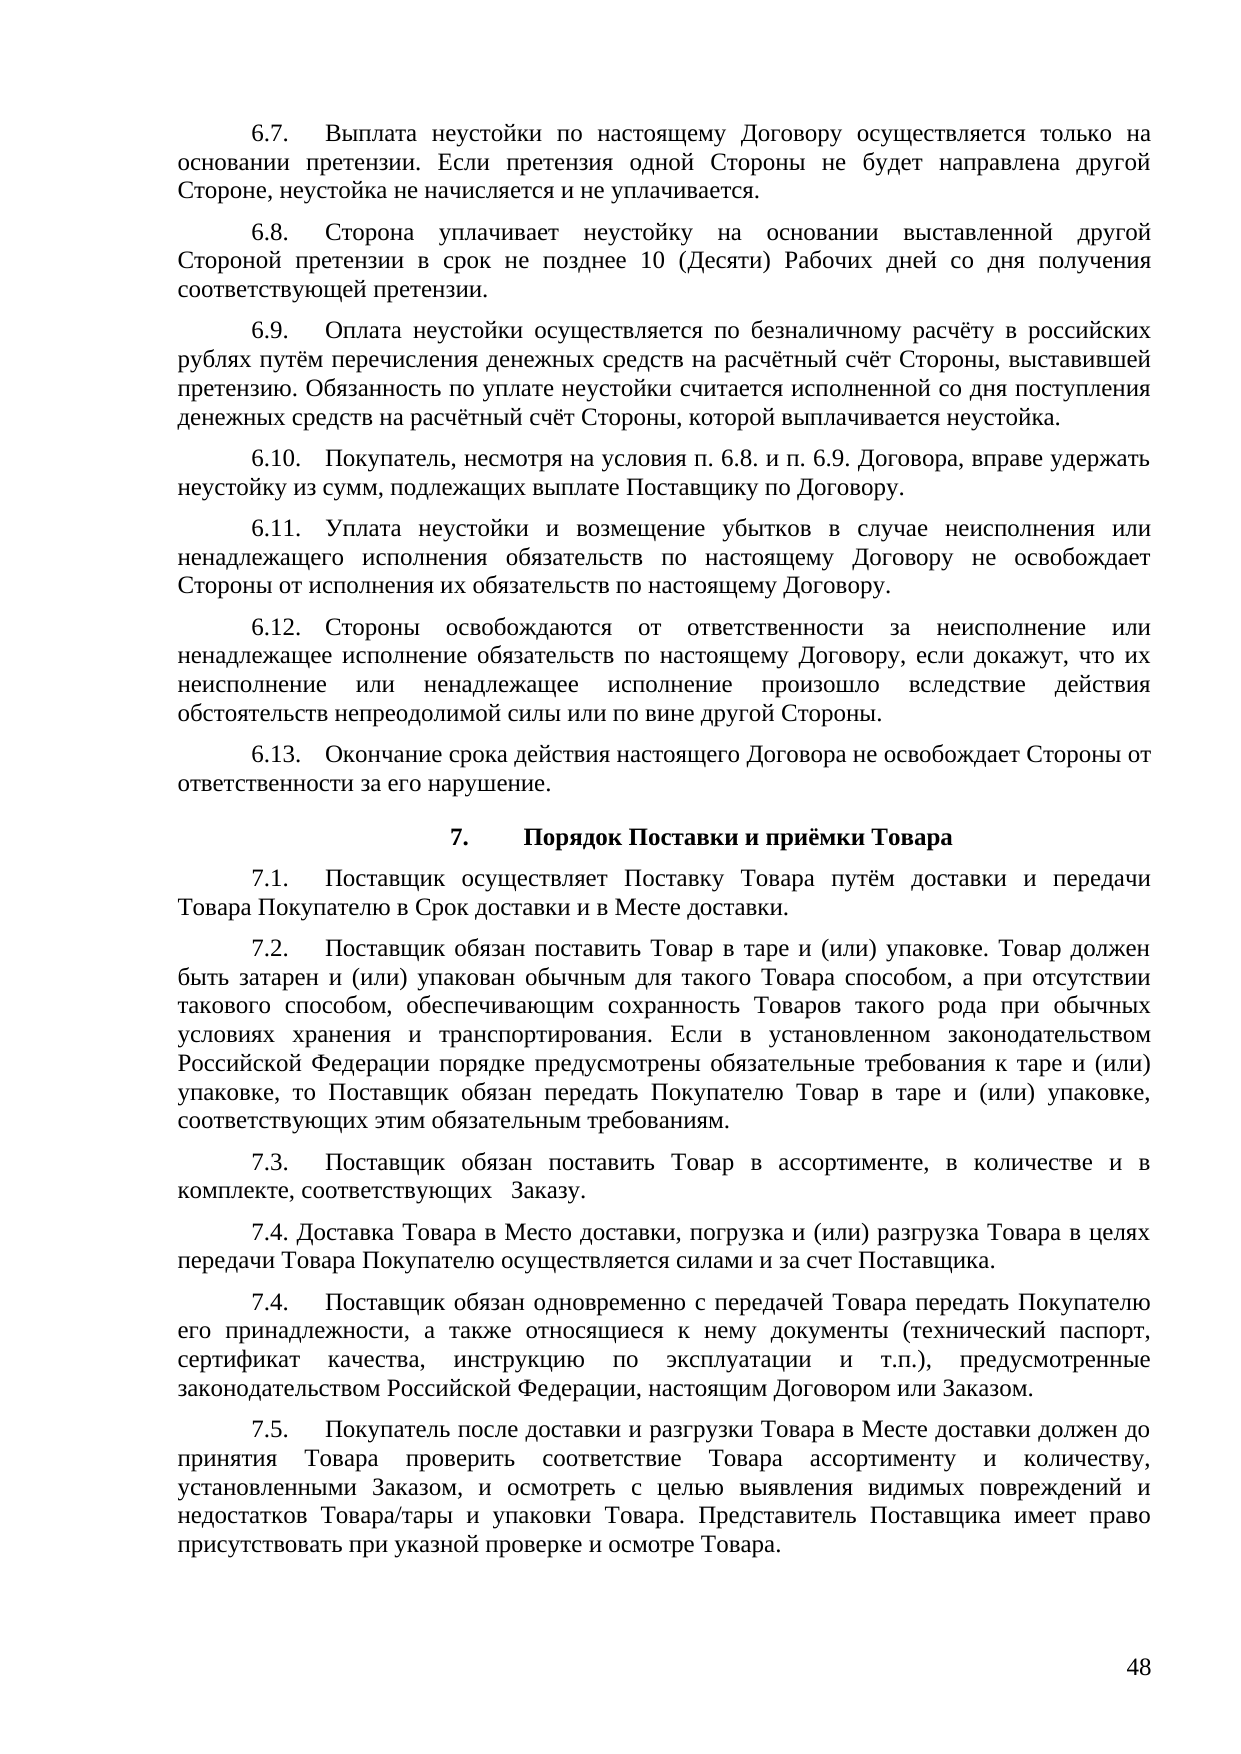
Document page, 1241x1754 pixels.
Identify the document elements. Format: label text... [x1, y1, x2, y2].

list Поставщик обязан поставить Товар в таре и (или) упаковке. Товар должен быть затарен и (или) упакован обычным для такого Товара способом, а при отсутствии такового способом, обеспечивающим сохранность Товаров такого рода при обычных условиях хранения и транспортирования. Если в установленном законодательством Российской Федерации порядке предусмотрены обязательные требования к таре и (или) упаковке, то Поставщик обязан передать Покупателю Товар в таре и (или) упаковке, соответствующих этим обязательным требованиям. [177, 933, 1152, 1134]
list Сторона уплачивает неустойку на основании выставленной другой Стороной претензии в срок не позднее 10 (Десяти) Рабочих дней со дня получения соответствующей претензии. [177, 217, 1152, 303]
list Порядок Поставки и приёмки Товара [177, 822, 1152, 851]
list Оплата неустойки осуществляется по безналичному расчёту в российских рублях путём перечисления денежных средств на расчётный счёт Стороны, выставившей претензию. Обязанность по уплате неустойки считается исполненной со дня поступления денежных средств на расчётный счёт Стороны, которой выплачивается неустойка. [177, 316, 1152, 431]
list Поставщик обязан поставить Товар в ассортименте, в количестве и в комплекте, соответствующих Заказу. [177, 1147, 1152, 1204]
list Покупатель, несмотря на условия п. 6.8. и п. 6.9. Договора, вправе удержать неустойку из сумм, подлежащих выплате Поставщику по Договору. [177, 443, 1152, 501]
list Поставщик обязан одновременно с передачей Товара передать Покупателю его принадлежности, а также относящиеся к нему документы (технический паспорт, сертификат качества, инструкцию по эксплуатации и т.п.), предусмотренные законодательством Российской Федерации, настоящим Договором или Заказом. [177, 1287, 1152, 1402]
list Выплата неустойки по настоящему Договору осуществляется только на основании претензии. Если претензия одной Стороны не будет направлена другой Стороне, неустойка не начисляется и не уплачивается. [177, 118, 1152, 204]
list Покупатель после доставки и разгрузки Товара в Месте доставки должен до принятия Товара проверить соответствие Товара ассортименту и количеству, установленными Заказом, и осмотреть с целью выявления видимых повреждений и недостатков Товара/тары и упаковки Товара. Представитель Поставщика имеет право присутствовать при указной проверке и осмотре Товара. [177, 1414, 1152, 1558]
list Уплата неустойки и возмещение убытков в случае неисполнения или ненадлежащего исполнения обязательств по настоящему Договору не освобождает Стороны от исполнения их обязательств по настоящему Договору. [177, 513, 1152, 599]
text 7.4. Доставка Товара в Место доставки, погрузка и (или) разгрузка Товара в целях передачи Товара Покупателю осуществляется силами и за счет Поставщика. [177, 1217, 1152, 1274]
list Поставщик осуществляет Поставку Товара путём доставки и передачи Товара Покупателю в Срок доставки и в Месте доставки. [177, 863, 1152, 921]
list Окончание срока действия настоящего Договора не освобождает Стороны от ответственности за его нарушение. [177, 739, 1152, 797]
list Стороны освобождаются от ответственности за неисполнение или ненадлежащее исполнение обязательств по настоящему Договору, если докажут, что их неисполнение или ненадлежащее исполнение произошло вследствие действия обстоятельств непреодолимой силы или по вине другой Стороны. [177, 612, 1152, 727]
